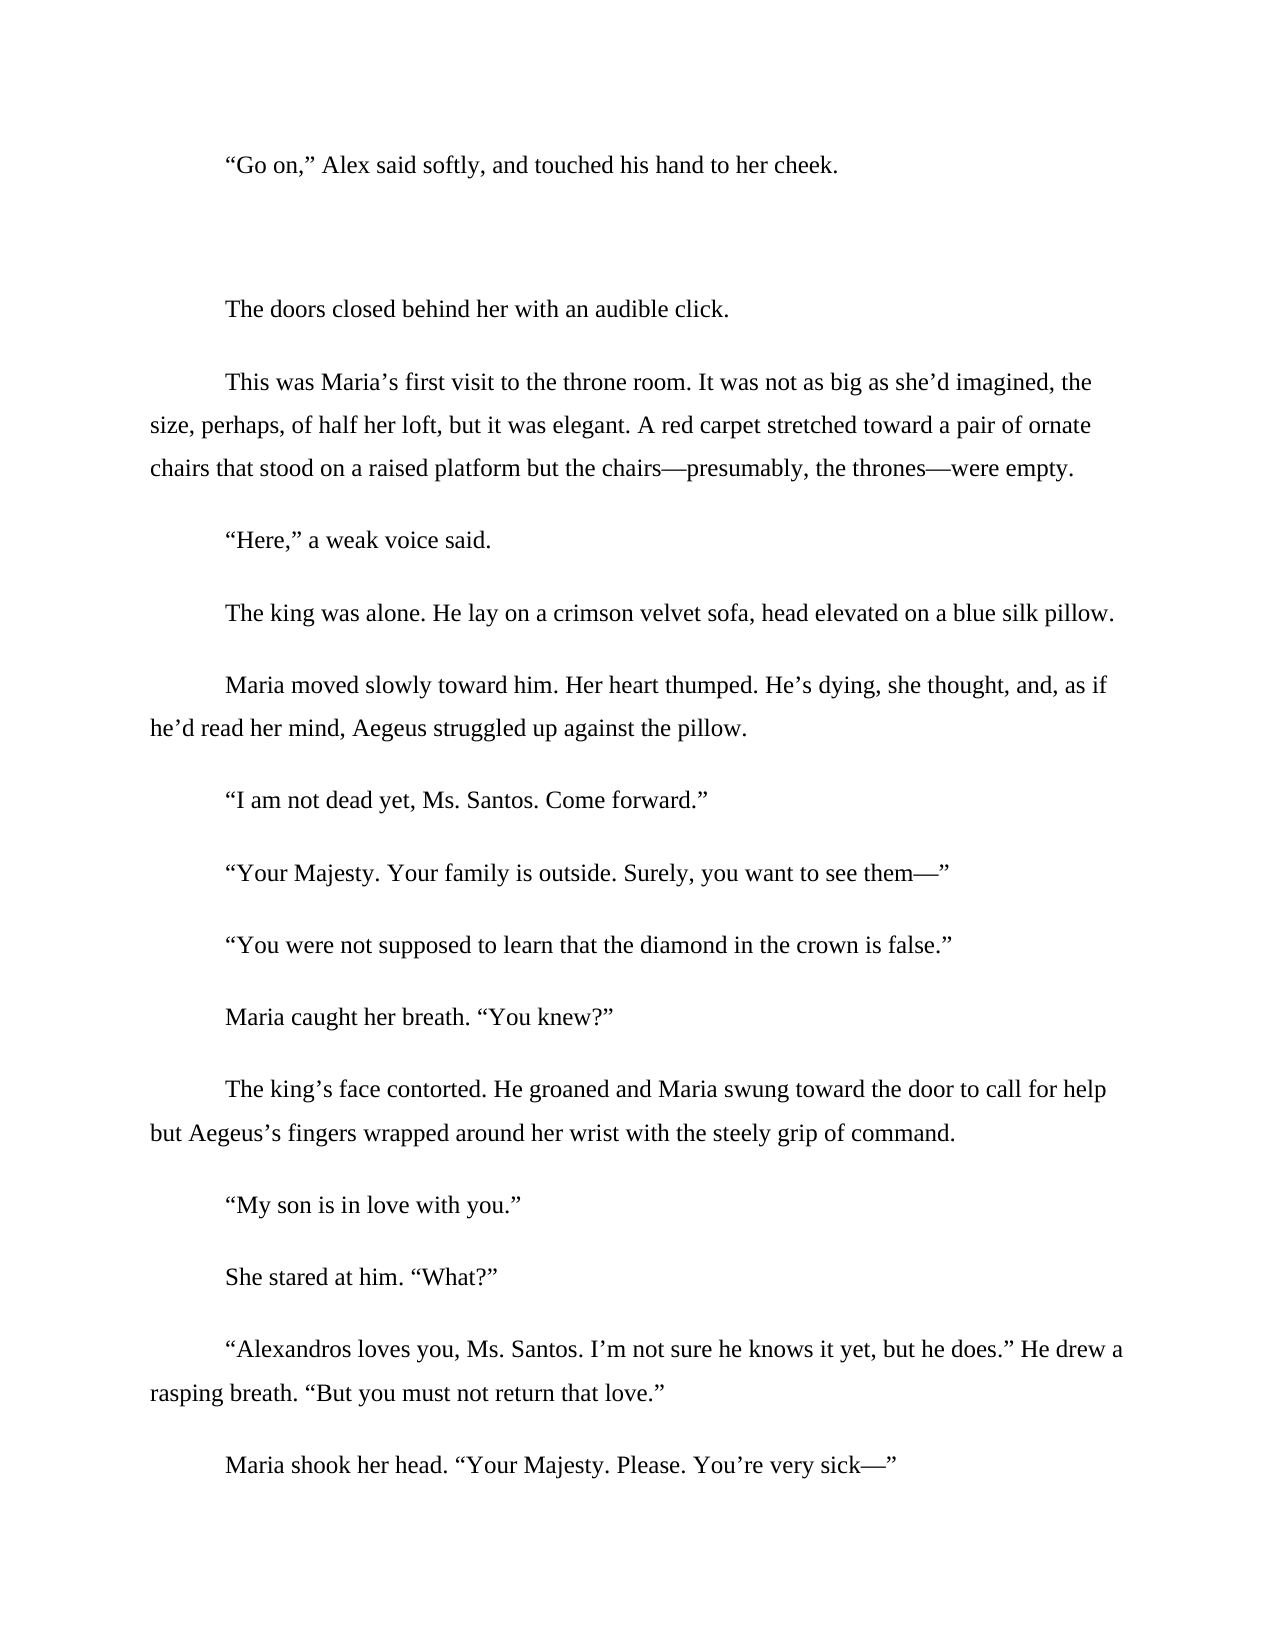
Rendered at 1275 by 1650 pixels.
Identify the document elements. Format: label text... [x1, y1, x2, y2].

text “My son is in love with you.” [150, 1190, 1125, 1219]
text “Go on,” Alex said softly, and touched his hand to her cheek. [150, 150, 1125, 179]
text “Alexandros loves you, Ms. Santos. I’m not sure he knows it yet, but he does.” He drew a rasping breath. “But you must not return that love.” [150, 1334, 1125, 1406]
text She stared at him. “What?” [150, 1262, 1125, 1291]
text The king was alone. He lay on a crimson velvet sofa, head elevated on a blue silk pillow. [150, 598, 1125, 626]
text “Your Majesty. Your family is outside. Surely, you want to see them—” [150, 858, 1125, 886]
text The king’s face contorted. He groaned and Maria swung toward the door to call for help but Aegeus’s fingers wrapped around her wrist with the steely grip of command. [150, 1074, 1125, 1146]
text “You were not supposed to learn that the diamond in the crown is false.” [150, 930, 1125, 959]
text Maria caught her breath. “You knew?” [150, 1002, 1125, 1031]
text “I am not dead yet, Ms. Santos. Come forward.” [150, 785, 1125, 814]
text The doors closed behind her with an audible click. [150, 294, 1125, 323]
text This was Maria’s first visit to the throne room. It was not as big as she’d imagined, the size, perhaps, of half her loft, but it was elegant. A red carpet stretched toward a pair of ornate chairs that stood on a raised platform but the chairs—presumably, the thrones—were empty. [150, 367, 1125, 482]
text Maria shook her head. “Your Majesty. Please. You’re very sick—” [150, 1450, 1125, 1479]
text Maria moved slowly toward him. Her heart thumped. He’s dying, she thought, and, as if he’d read her mind, Aegeus struggled up against the pillow. [150, 670, 1125, 742]
text “Here,” a weak voice said. [150, 525, 1125, 554]
